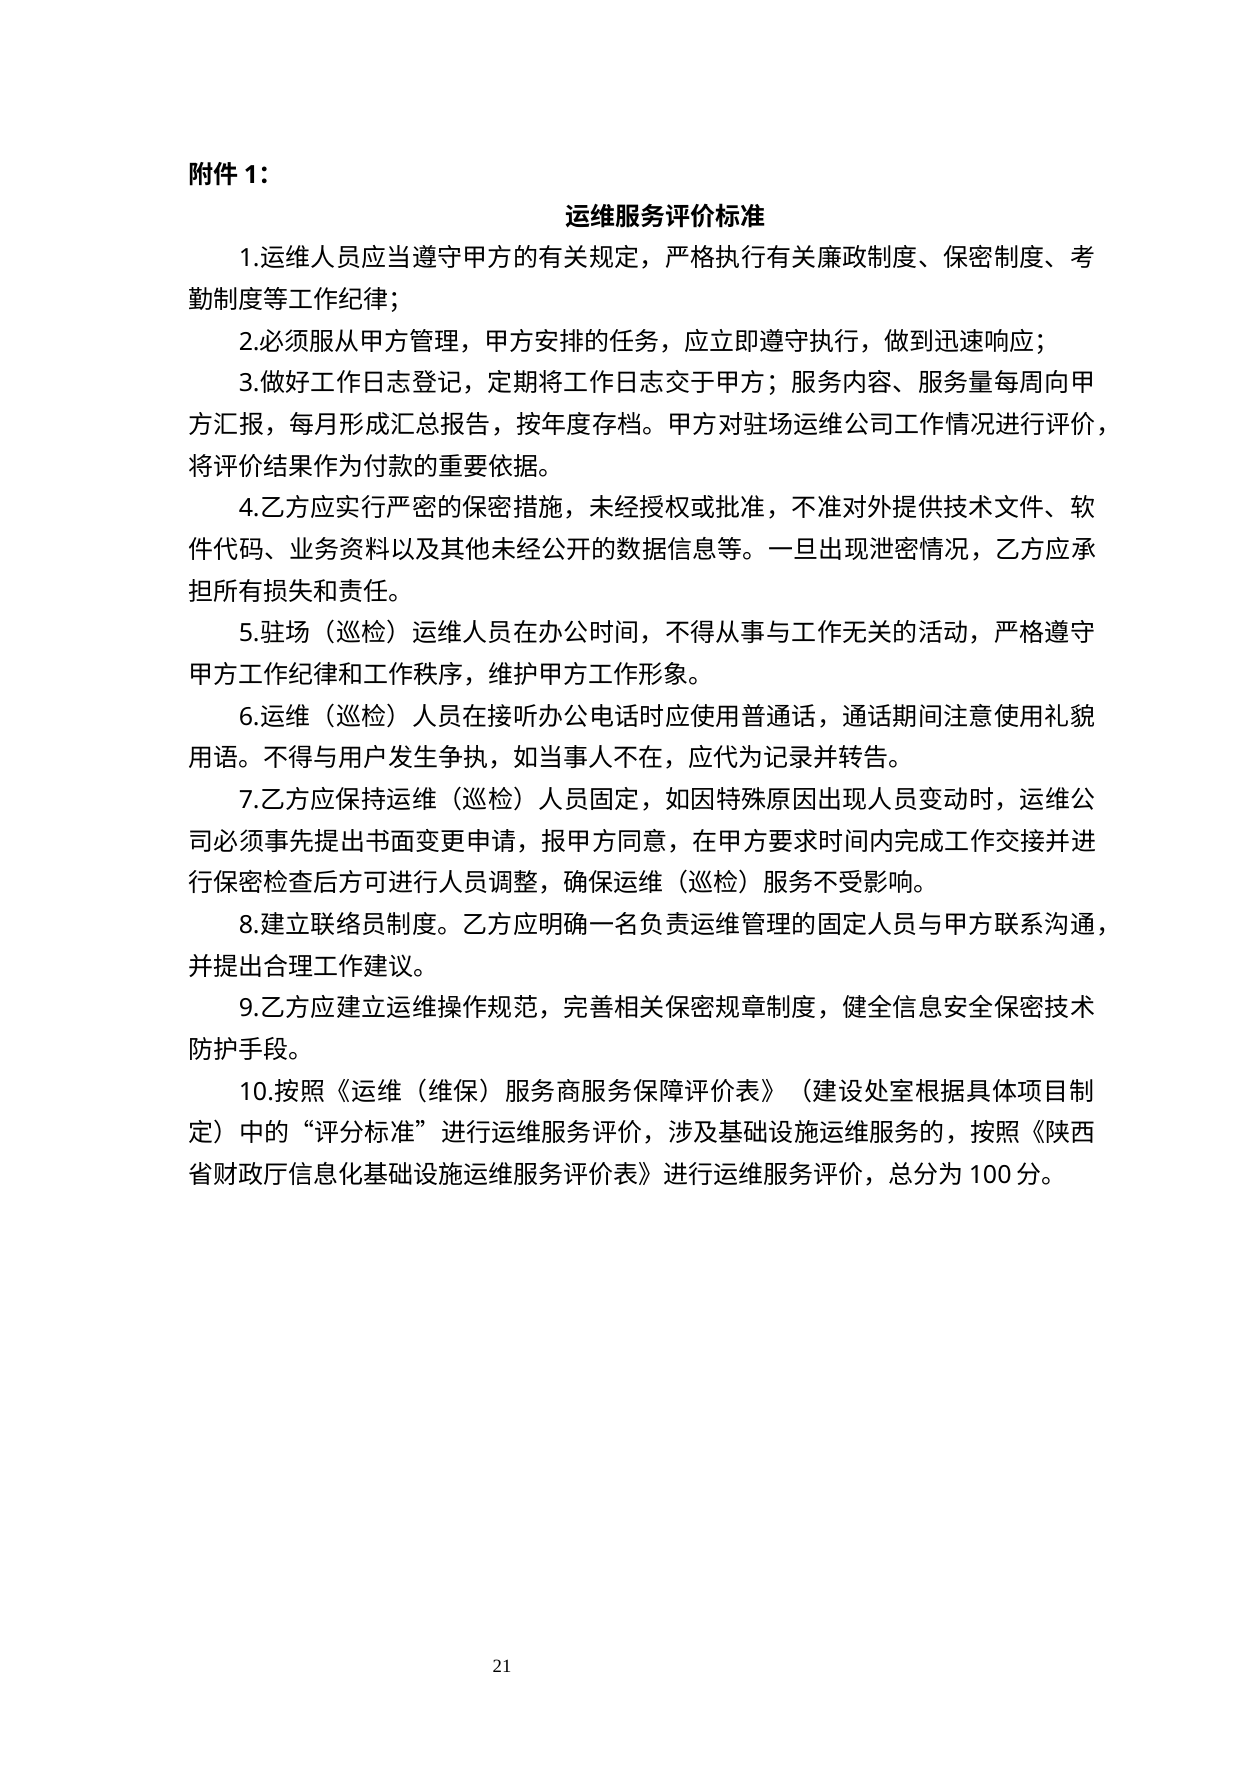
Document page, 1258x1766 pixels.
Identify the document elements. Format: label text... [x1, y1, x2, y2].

text 2.必须服从甲方管理，甲方安排的任务，应立即遵守执行，做到迅速响应； [188, 317, 1096, 358]
text 3.做好工作日志登记，定期将工作日志交于甲方；服务内容、服务量每周向甲方汇报，每月形成汇总报告，按年度存档。甲方对驻场运维公司工作情况进行评价，将评价结果作为付款的重要依据。 [188, 358, 1096, 483]
text 8.建立联络员制度。乙方应明确一名负责运维管理的固定人员与甲方联系沟通，并提出合理工作建议。 [188, 900, 1096, 983]
text 9.乙方应建立运维操作规范，完善相关保密规章制度，健全信息安全保密技术防护手段。 [188, 983, 1096, 1067]
text 6.运维（巡检）人员在接听办公电话时应使用普通话，通话期间注意使用礼貌用语。不得与用户发生争执，如当事人不在，应代为记录并转告。 [188, 692, 1096, 775]
text 运维服务评价标准 [188, 192, 1096, 233]
text 附件1： [188, 150, 1096, 192]
text 7.乙方应保持运维（巡检）人员固定，如因特殊原因出现人员变动时，运维公司必须事先提出书面变更申请，报甲方同意，在甲方要求时间内完成工作交接并进行保密检查后方可进行人员调整，确保运维（巡检）服务不受影响。 [188, 775, 1096, 900]
text 10.按照《运维（维保）服务商服务保障评价表》（建设处室根据具体项目制定）中的“评分标准”进行运维服务评价，涉及基础设施运维服务的，按照《陕西省财政厅信息化基础设施运维服务评价表》进行运维服务评价，总分为100分。 [188, 1067, 1096, 1192]
text 5.驻场（巡检）运维人员在办公时间，不得从事与工作无关的活动，严格遵守甲方工作纪律和工作秩序，维护甲方工作形象。 [188, 608, 1096, 692]
text 4.乙方应实行严密的保密措施，未经授权或批准，不准对外提供技术文件、软件代码、业务资料以及其他未经公开的数据信息等。一旦出现泄密情况，乙方应承担所有损失和责任。 [188, 483, 1096, 608]
text 1.运维人员应当遵守甲方的有关规定，严格执行有关廉政制度、保密制度、考勤制度等工作纪律； [188, 233, 1096, 317]
